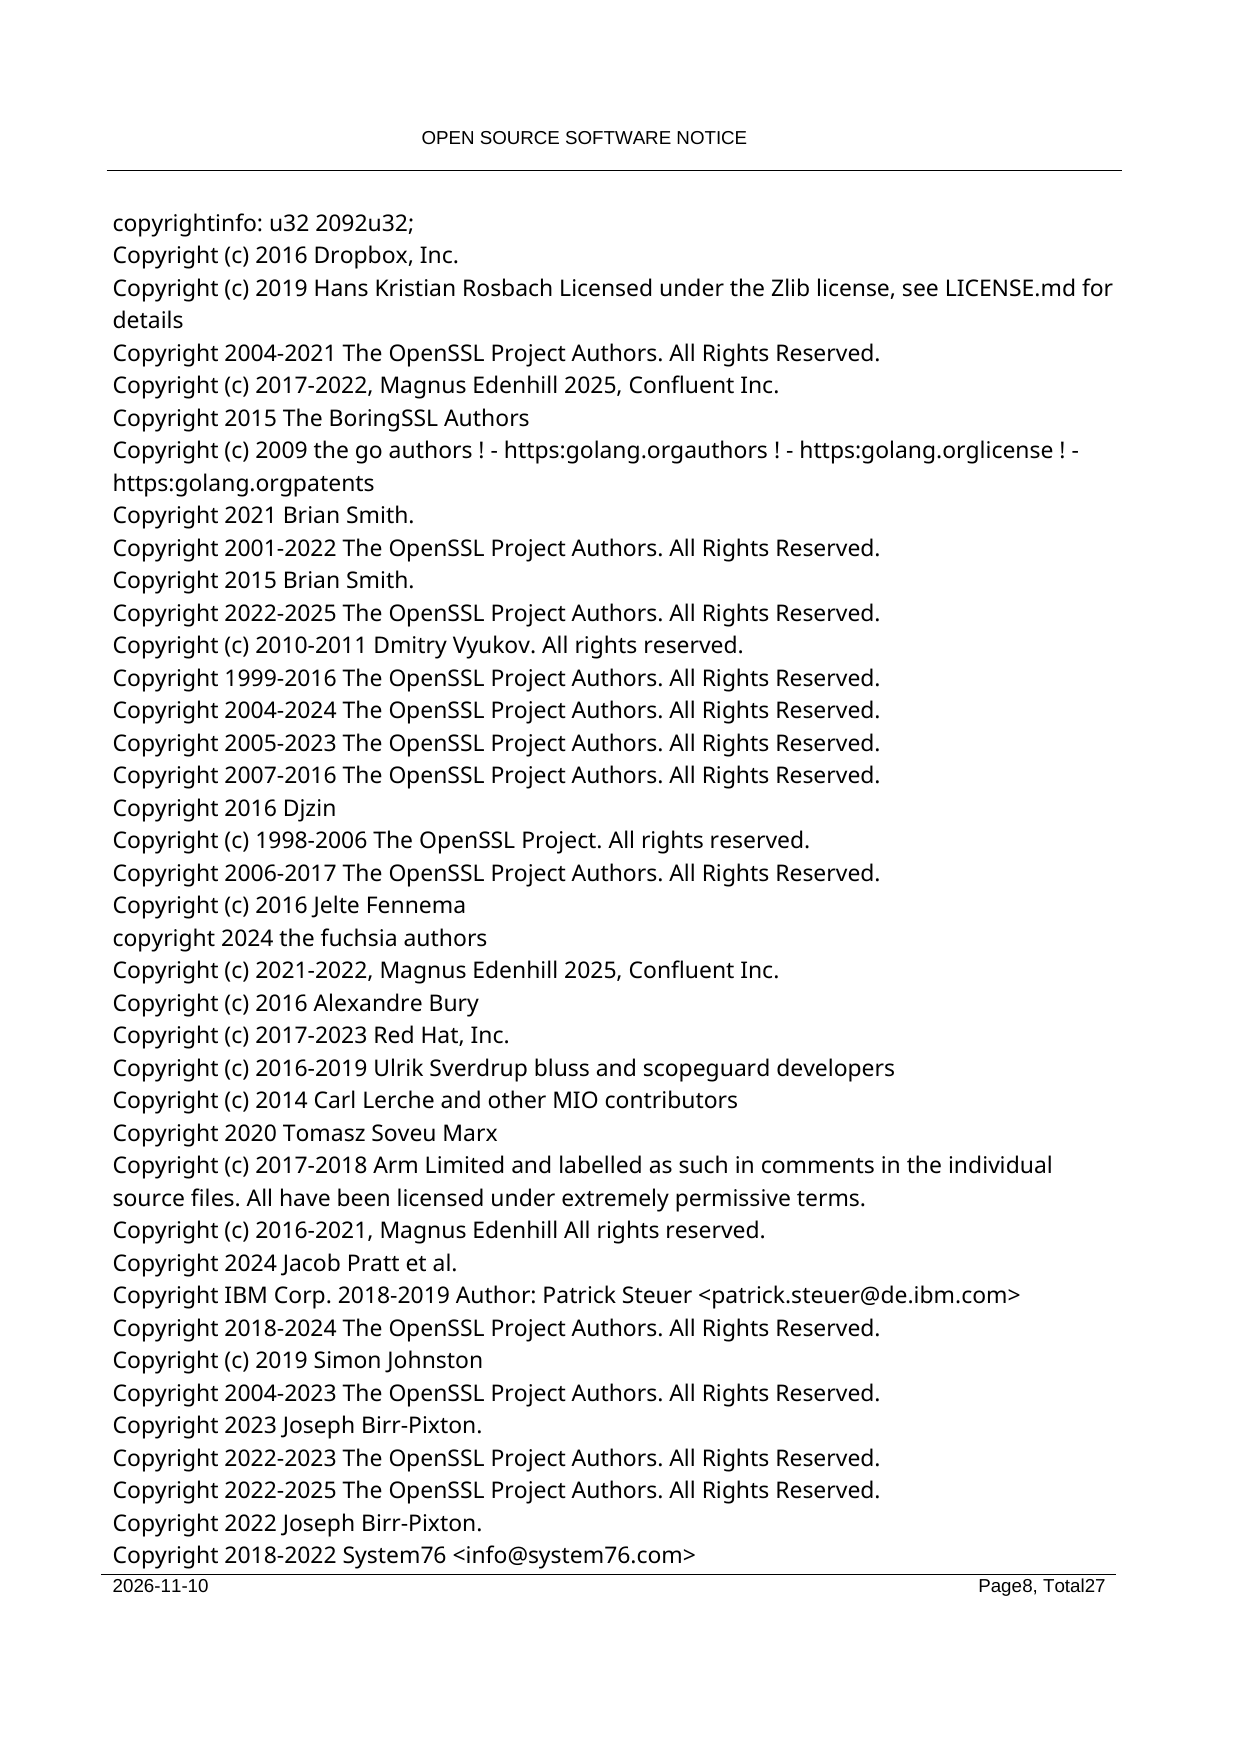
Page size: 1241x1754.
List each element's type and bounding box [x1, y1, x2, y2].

text [112, 206, 1128, 1571]
